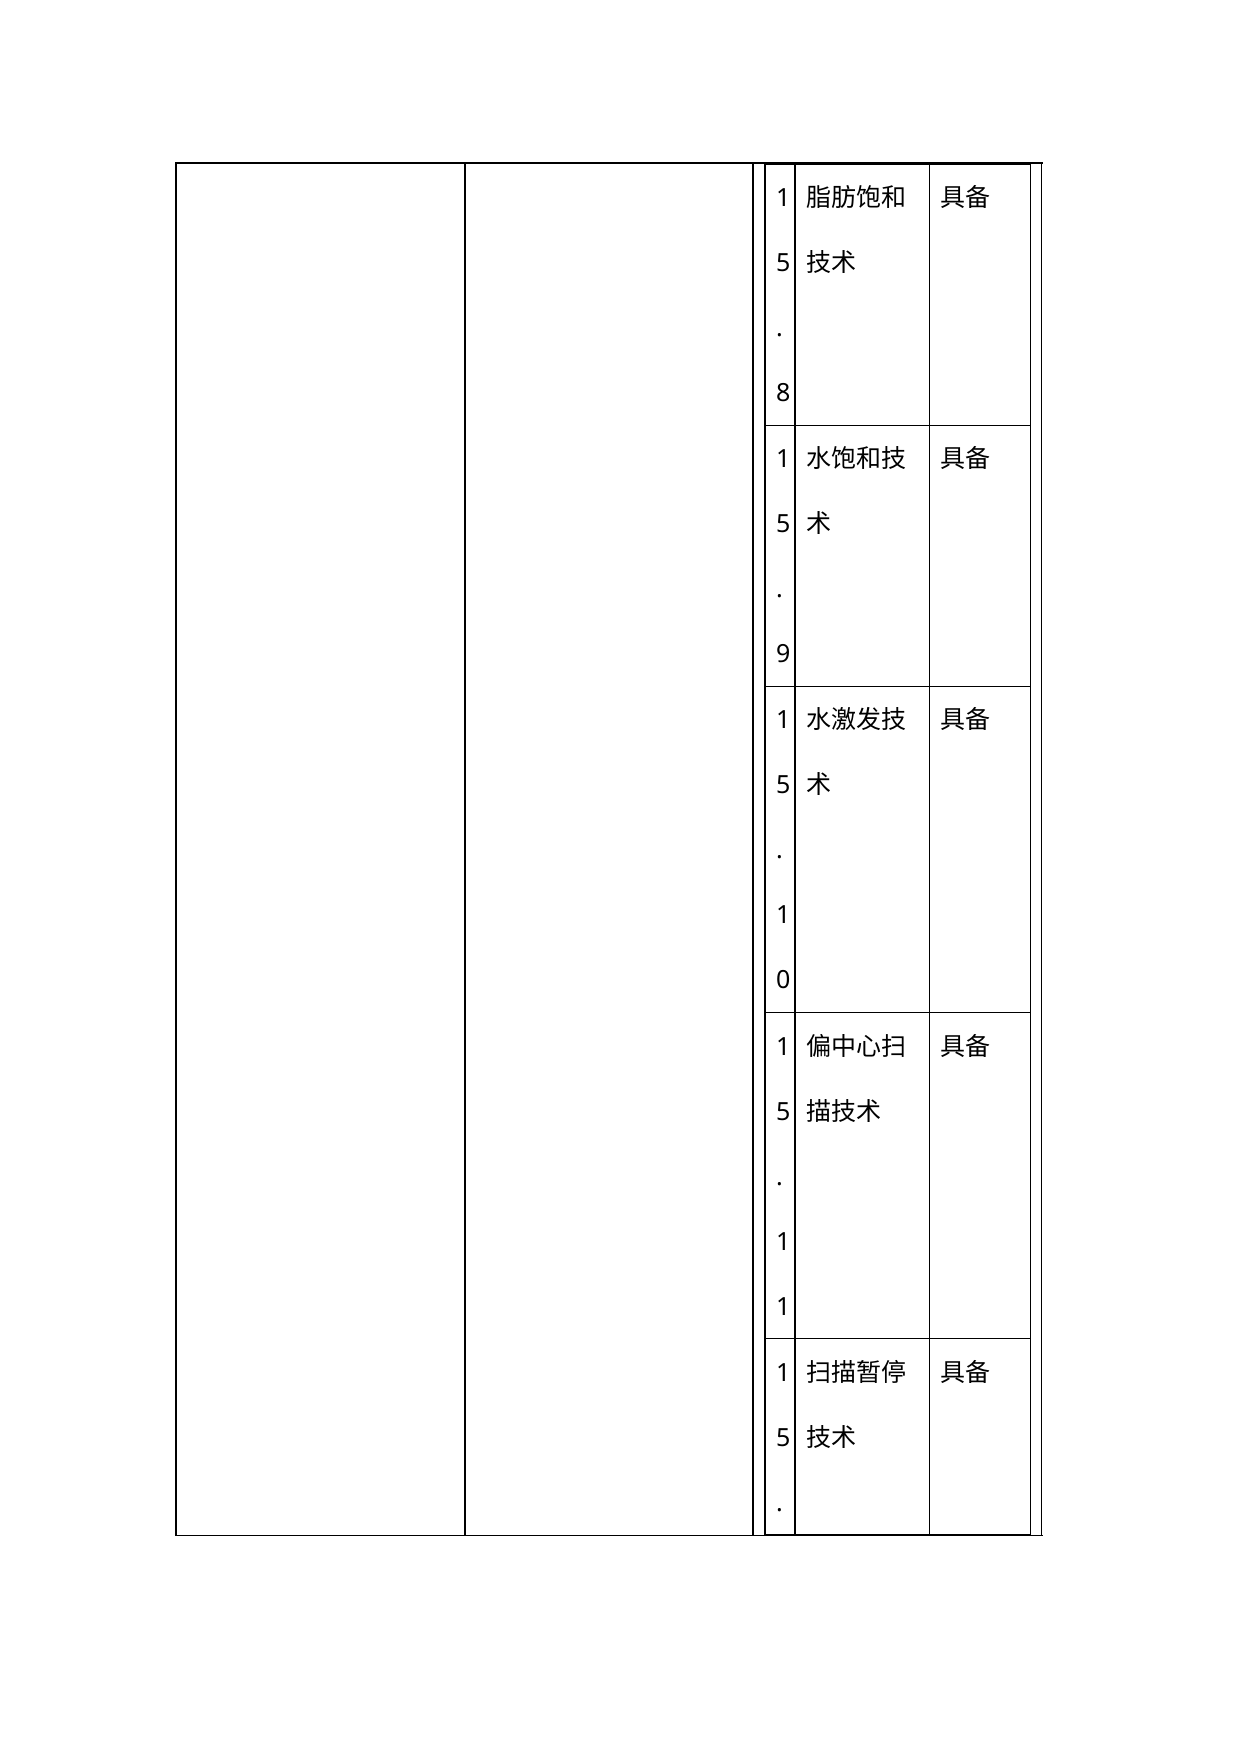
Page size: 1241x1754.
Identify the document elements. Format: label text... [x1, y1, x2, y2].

table_cell [1031, 164, 1041, 1535]
table_cell [796, 1339, 929, 1534]
table_cell [177, 164, 464, 1535]
table_cell [796, 165, 929, 425]
table_cell [930, 1339, 1030, 1534]
table_cell [796, 426, 929, 686]
table_cell [766, 687, 794, 1012]
table_cell [766, 1013, 794, 1338]
table_cell [796, 1013, 929, 1338]
table_cell [930, 426, 1030, 686]
table_cell [766, 1339, 794, 1534]
table_cell [766, 165, 794, 425]
table_cell [930, 1013, 1030, 1338]
table_cell 1 [466, 164, 752, 1535]
table_cell [754, 164, 764, 1535]
table_cell [930, 687, 1030, 1012]
table_cell [796, 687, 929, 1012]
table_cell [930, 165, 1030, 425]
table_cell [766, 426, 794, 686]
